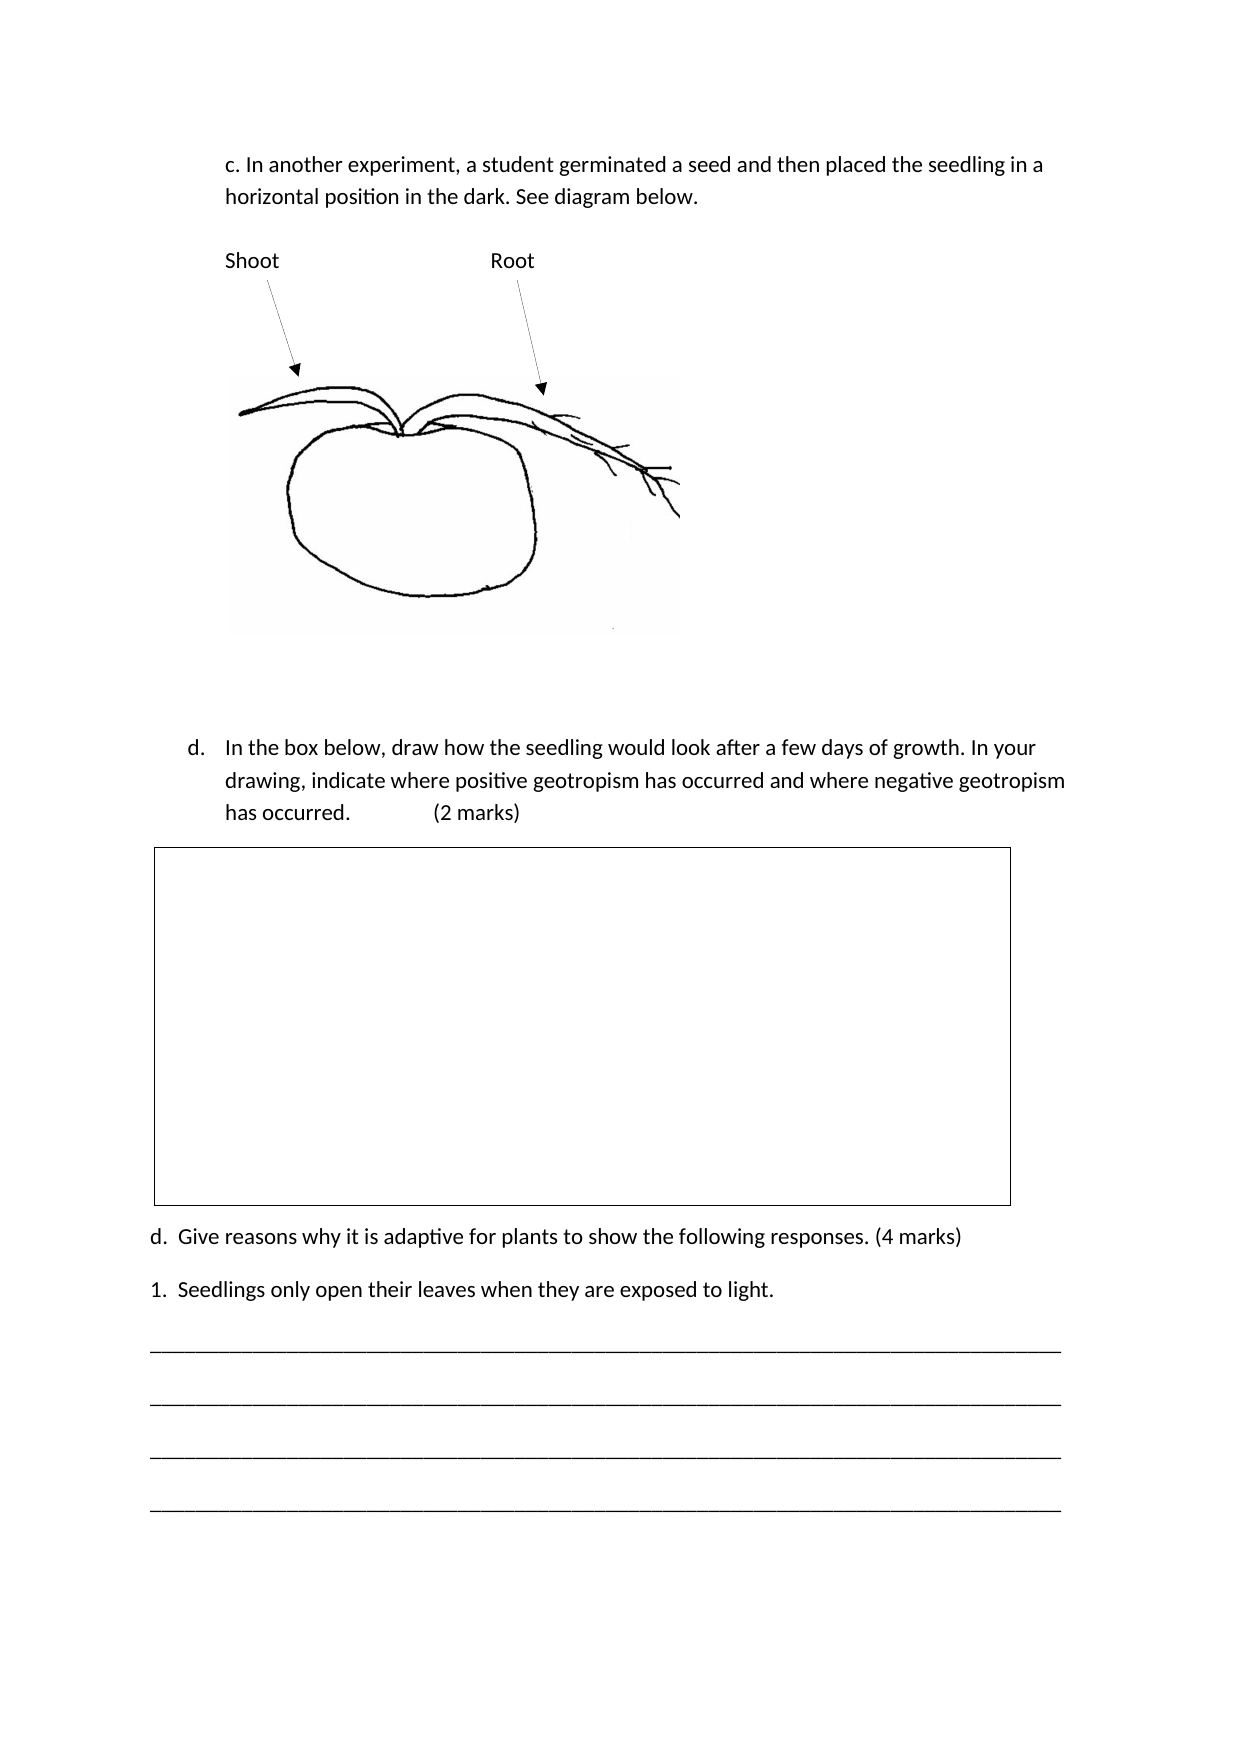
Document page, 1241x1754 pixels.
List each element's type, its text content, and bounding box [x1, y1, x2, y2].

text d. Give reasons why it is adaptive for plants to show the following responses. (4 marks) [150, 1222, 1090, 1250]
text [150, 1487, 1090, 1515]
list horizontal position in the dark. See diagram below. [225, 182, 1090, 210]
text ________________________________________________________________________________ [150, 1328, 1090, 1356]
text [150, 1434, 1090, 1462]
text 1. Seedlings only open their leaves when they are exposed to light. [150, 1275, 1090, 1303]
text ________________________________________________________________________________ [150, 1381, 1090, 1409]
picture [229, 376, 680, 634]
list Shoot Root [225, 247, 1090, 274]
list c. In another experiment, a student germinated a seed and then placed the seedling in a [225, 150, 1090, 178]
list In the box below, draw how the seedling would look after a few days of growth. In your drawing, indicate where positive geotropism has occurred and where negative geotropism has occurred. (2 marks) [187, 733, 1090, 826]
